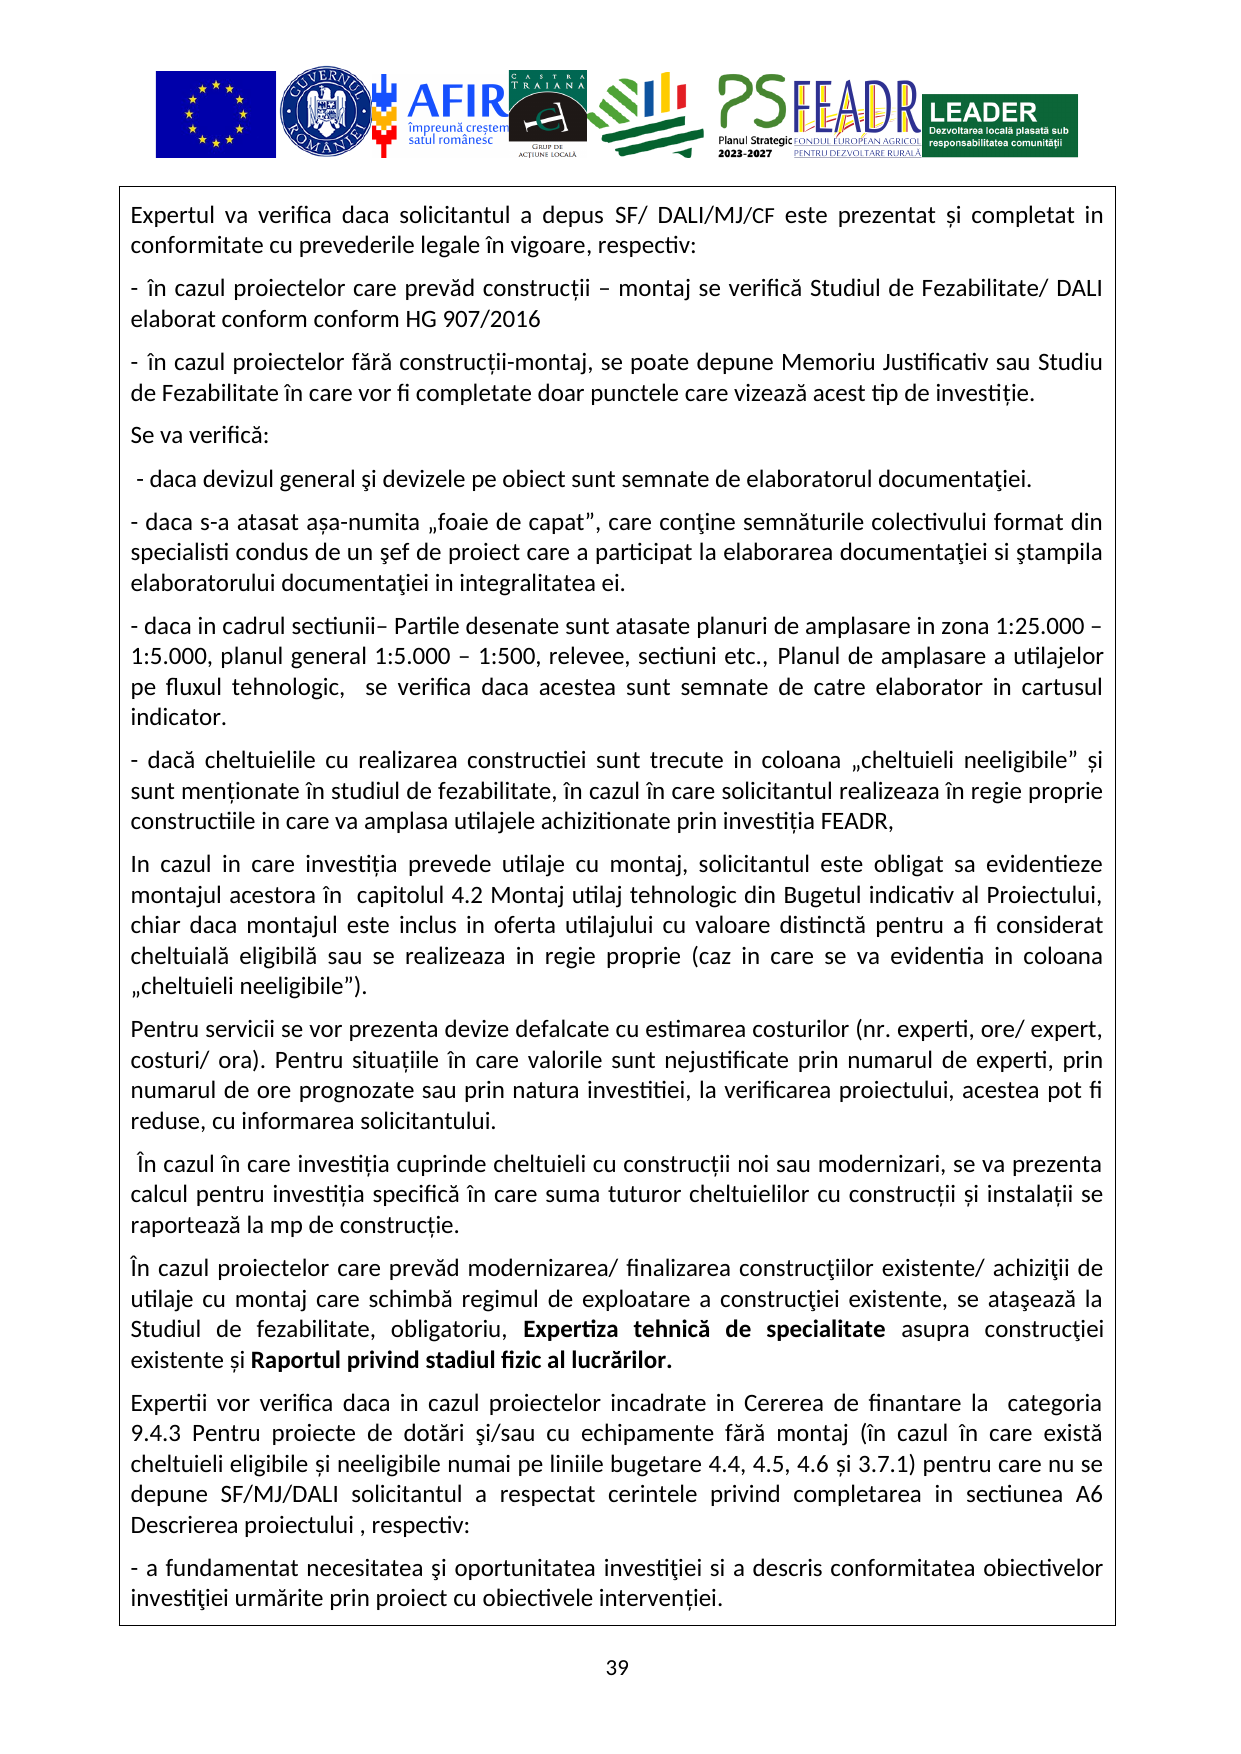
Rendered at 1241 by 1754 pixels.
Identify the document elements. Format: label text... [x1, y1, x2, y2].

picture [155, 60, 1079, 158]
